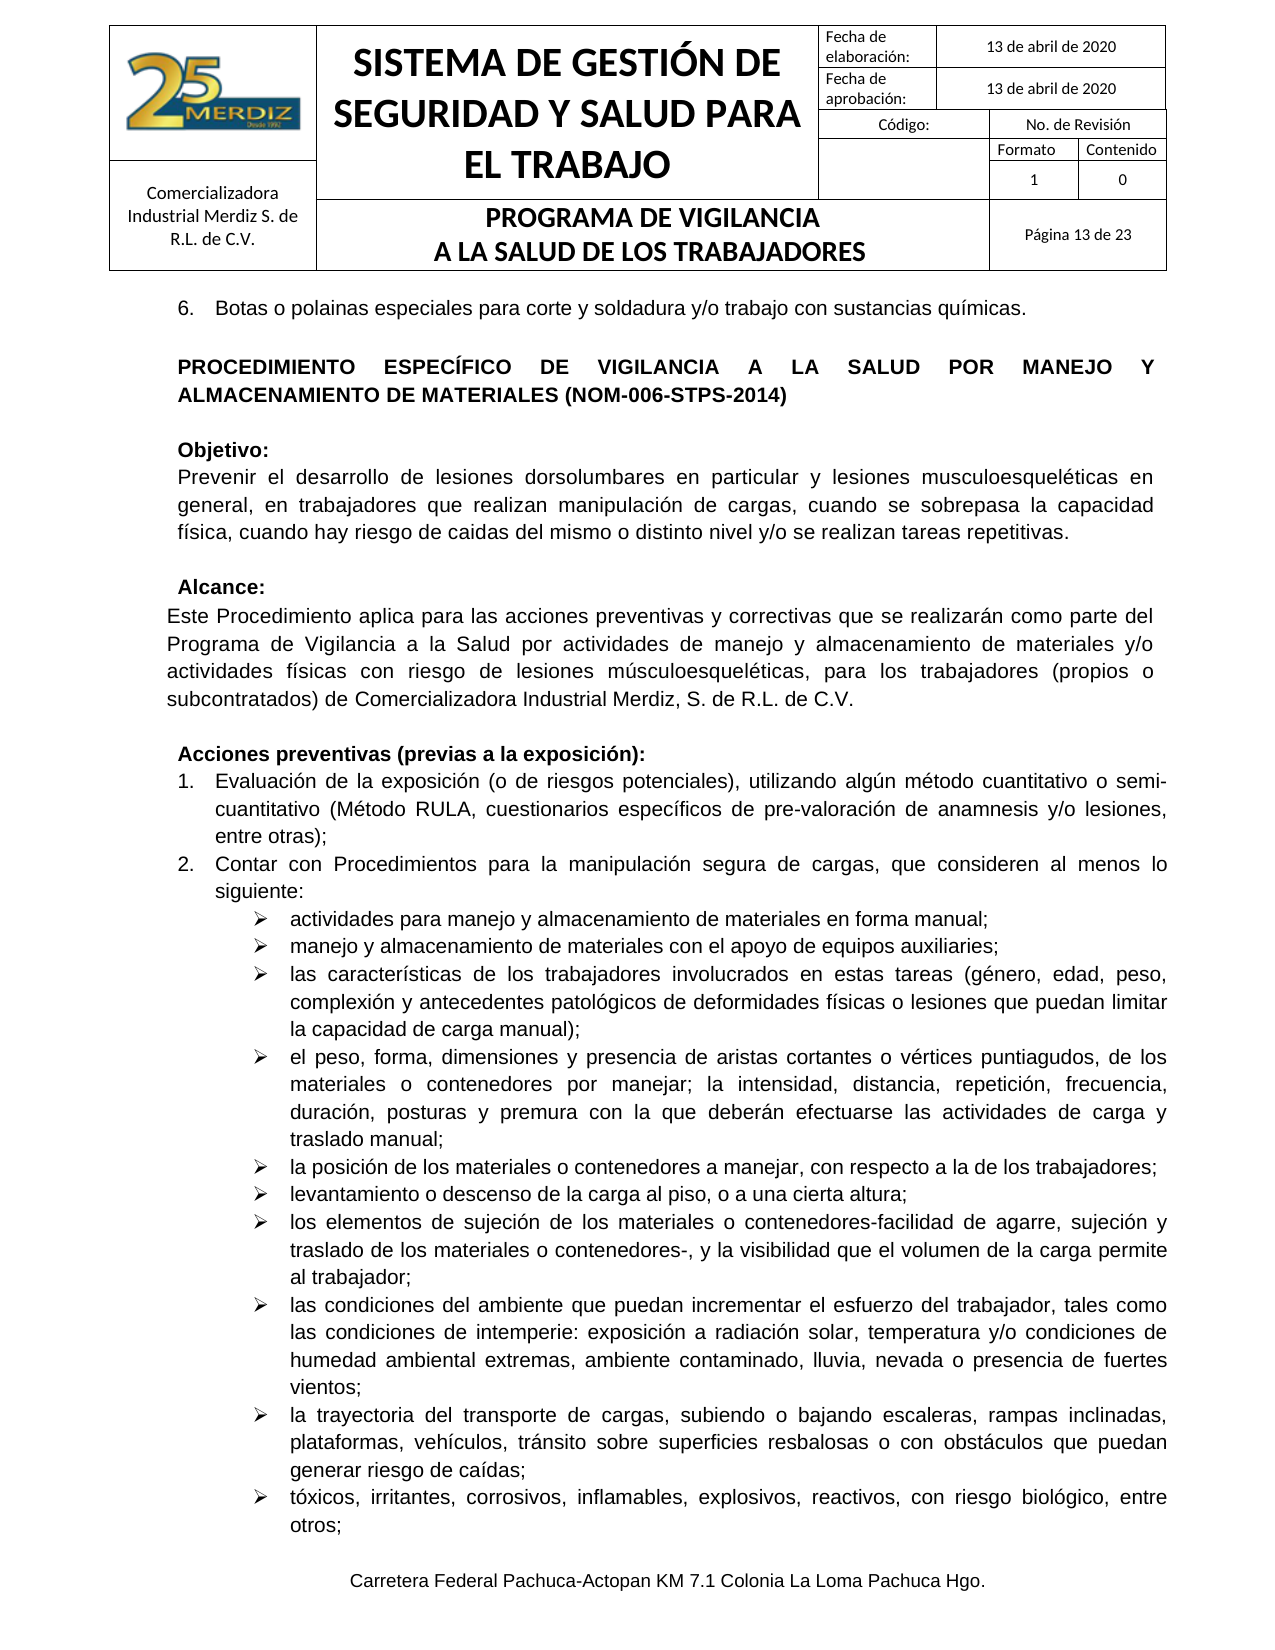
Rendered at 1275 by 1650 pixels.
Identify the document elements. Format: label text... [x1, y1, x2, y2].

list el peso, forma, dimensiones y presencia de aristas cortantes o vértices puntiagudos, de los materiales o contenedores por manejar; la intensidad, distancia, repetición, frecuencia, duración, posturas y premura con la que deberán efectuarse las actividades de carga y traslado manual; [252, 1044, 1169, 1151]
list Botas o polainas especiales para corte y soldadura y/o trabajo con sustancias químicas. [177, 296, 1169, 320]
list tóxicos, irritantes, corrosivos, inflamables, explosivos, reactivos, con riesgo biológico, entre otros; [252, 1485, 1169, 1537]
list las características de los trabajadores involucrados en estas tareas (género, edad, peso, complexión y antecedentes patológicos de deformidades físicas o lesiones que puedan limitar la capacidad de carga manual); [252, 962, 1169, 1041]
list los elementos de sujeción de los materiales o contenedores-facilidad de agarre, sujeción y traslado de los materiales o contenedores-, y la visibilidad que el volumen de la carga permite al trabajador; [252, 1210, 1169, 1289]
list Evaluación de la exposición (o de riesgos potenciales), utilizando algún método cuantitativo o semi-cuantitativo (Método RULA, cuestionarios específicos de pre-valoración de anamnesis y/o lesiones, entre otras); [177, 769, 1169, 848]
text Alcance: [177, 575, 1156, 599]
picture [116, 46, 311, 140]
text Prevenir el desarrollo de lesiones dorsolumbares en particular y lesiones musculoesqueléticas en general, en trabajadores que realizan manipulación de cargas, cuando se sobrepasa la capacidad física, cuando hay riesgo de caidas del mismo o distinto nivel y/o se realizan tareas repetitivas. [177, 465, 1156, 544]
text Acciones preventivas (previas a la exposición): [177, 742, 1169, 766]
list las condiciones del ambiente que puedan incrementar el esfuerzo del trabajador, tales como las condiciones de intemperie: exposición a radiación solar, temperatura y/o condiciones de humedad ambiental extremas, ambiente contaminado, lluvia, nevada o presencia de fuertes vientos; [252, 1292, 1169, 1399]
text Objetivo: [177, 438, 1156, 462]
list la trayectoria del transporte de cargas, subiendo o bajando escaleras, rampas inclinadas, plataformas, vehículos, tránsito sobre superficies resbalosas o con obstáculos que puedan generar riesgo de caídas; [252, 1402, 1169, 1482]
text PROCEDIMIENTO ESPECÍFICO DE VIGILANCIA A LA SALUD POR MANEJO Y ALMACENAMIENTO DE MATERIALES (NOM-006-STPS-2014) [177, 355, 1156, 407]
list actividades para manejo y almacenamiento de materiales en forma manual; [252, 907, 1169, 931]
text Este Procedimiento aplica para las acciones preventivas y correctivas que se realizarán como parte del Programa de Vigilancia a la Salud por actividades de manejo y almacenamiento de materiales y/o actividades físicas con riesgo de lesiones músculoesqueléticas, para los trabajadores (propios o subcontratados) de Comercializadora Industrial Merdiz, S. de R.L. de C.V. [167, 604, 1156, 711]
list manejo y almacenamiento de materiales con el apoyo de equipos auxiliaries; [252, 934, 1169, 958]
list Contar con Procedimientos para la manipulación segura de cargas, que consideren al menos lo siguiente: [177, 852, 1169, 903]
list levantamiento o descenso de la carga al piso, o a una cierta altura; [252, 1182, 1169, 1206]
list la posición de los materiales o contenedores a manejar, con respecto a la de los trabajadores; [252, 1154, 1169, 1179]
